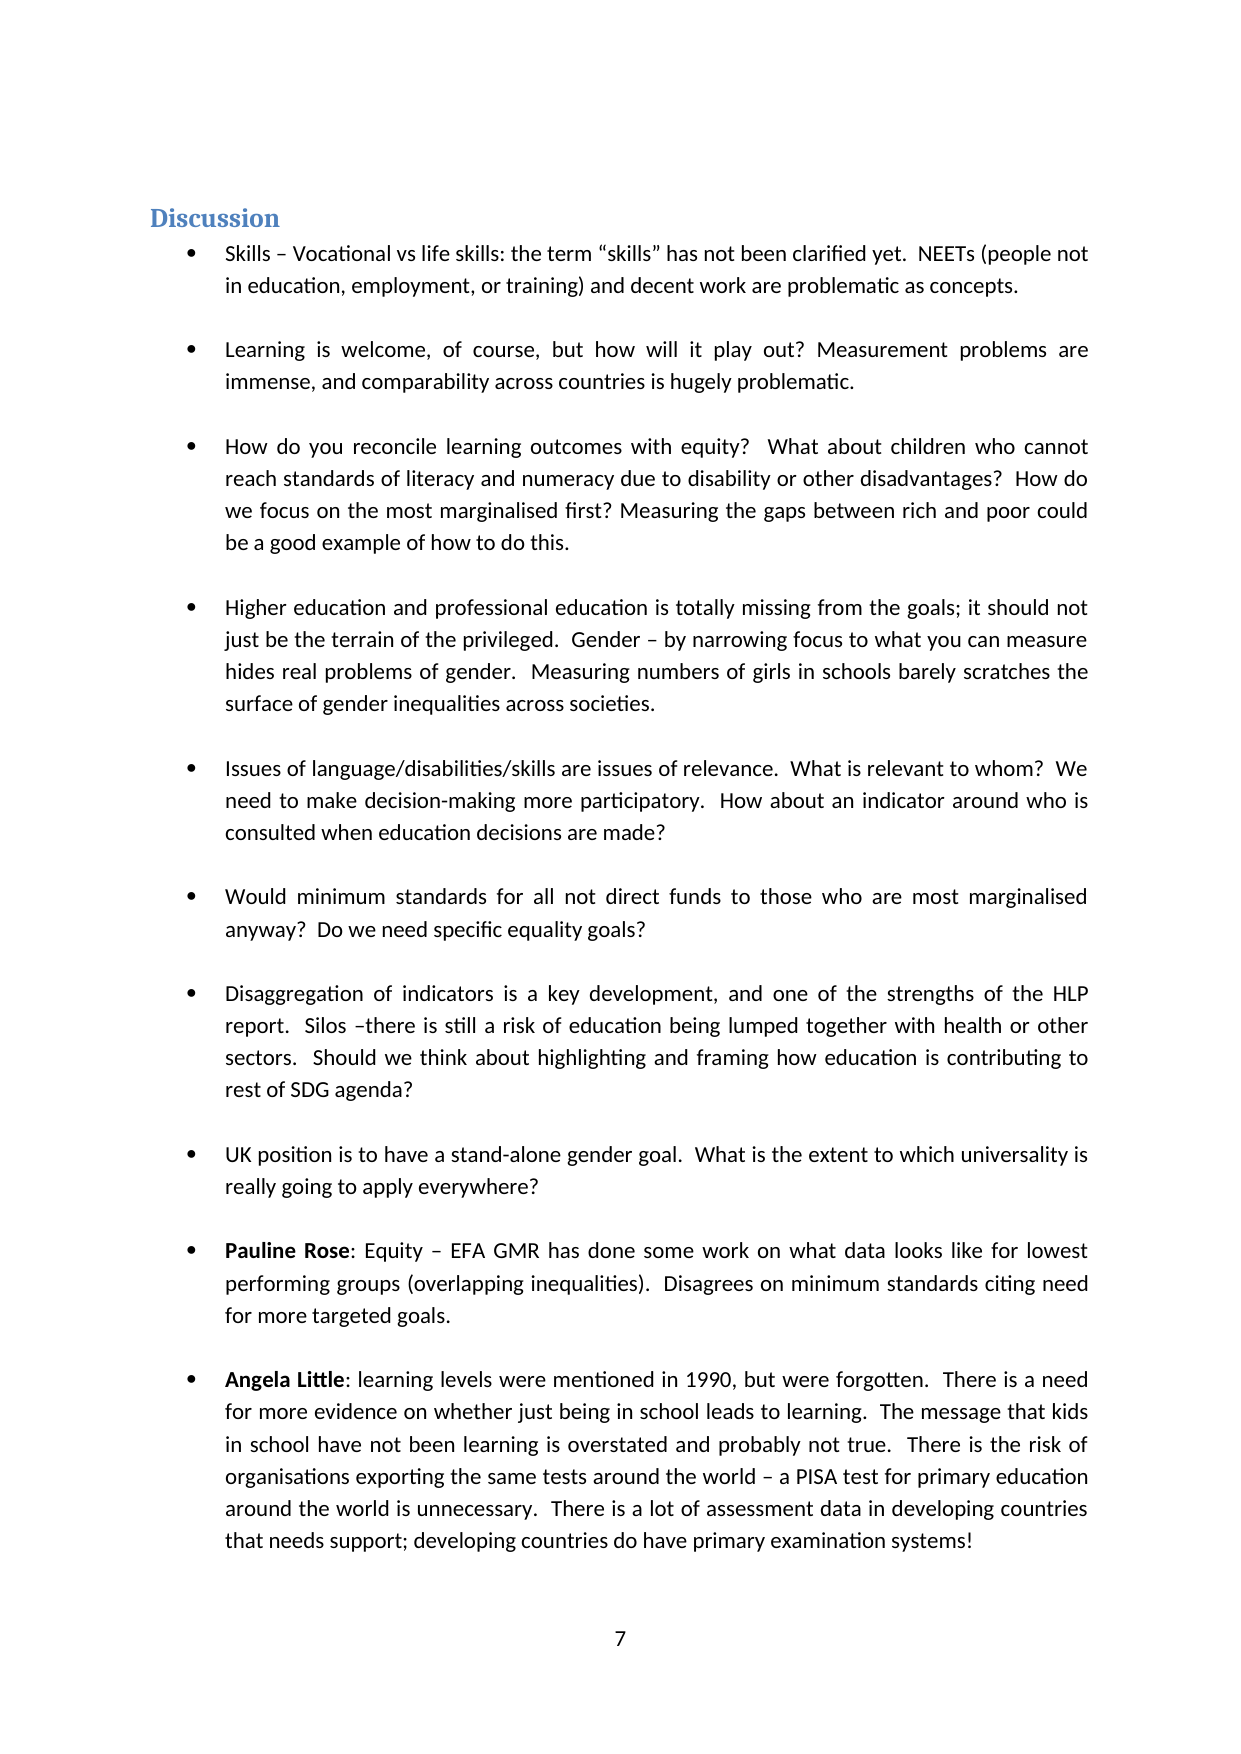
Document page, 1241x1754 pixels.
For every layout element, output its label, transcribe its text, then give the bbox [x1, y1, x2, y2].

list Would minimum standards for all not direct funds to those who are most marginalised anyway? Do we need specific equality goals? [187, 882, 1090, 943]
list UK position is to have a stand-alone gender goal. What is the extent to which universality is really going to apply everywhere? [187, 1140, 1090, 1200]
list How do you reconcile learning outcomes with equity? What about children who cannot reach standards of literacy and numeracy due to disability or other disadvantages? How do we focus on the most marginalised first? Measuring the gaps between rich and poor could be a good example of how to do this. [187, 432, 1090, 556]
list Pauline Rose: Equity – EFA GMR has done some work on what data looks like for lowest performing groups (overlapping inequalities). Disagrees on minimum standards citing need for more targeted goals. [187, 1237, 1090, 1329]
list Issues of language/disabilities/skills are issues of relevance. What is relevant to whom? We need to make decision-making more participatory. How about an indicator around who is consulted when education decisions are made? [187, 754, 1090, 846]
list Skills – Vocational vs life skills: the term “skills” has not been clarified yet. NEETs (people not in education, employment, or training) and decent work are problematic as concepts. [187, 239, 1090, 299]
subtitle Discussion [150, 203, 1090, 234]
list Disaggregation of indicators is a key development, and one of the strengths of the HLP report. Silos –there is still a risk of education being lumped together with health or other sectors. Should we think about highlighting and framing how education is contributing to rest of SDG agenda? [187, 979, 1090, 1104]
list Angela Little: learning levels were mentioned in 1990, but were forgotten. There is a need for more evidence on whether just being in school leads to learning. The message that kids in school have not been learning is overstated and probably not true. There is the risk of organisations exporting the same tests around the world – a PISA test for primary education around the world is unnecessary. There is a lot of assessment data in developing countries that needs support; developing countries do have primary examination systems! [187, 1365, 1090, 1554]
list Learning is welcome, of course, but how will it play out? Measurement problems are immense, and comparability across countries is hugely problematic. [187, 335, 1090, 396]
list Higher education and professional education is totally missing from the goals; it should not just be the terrain of the privileged. Gender – by narrowing focus to what you can measure hides real problems of gender. Measuring numbers of girls in schools barely scratches the surface of gender inequalities across societies. [187, 593, 1090, 717]
